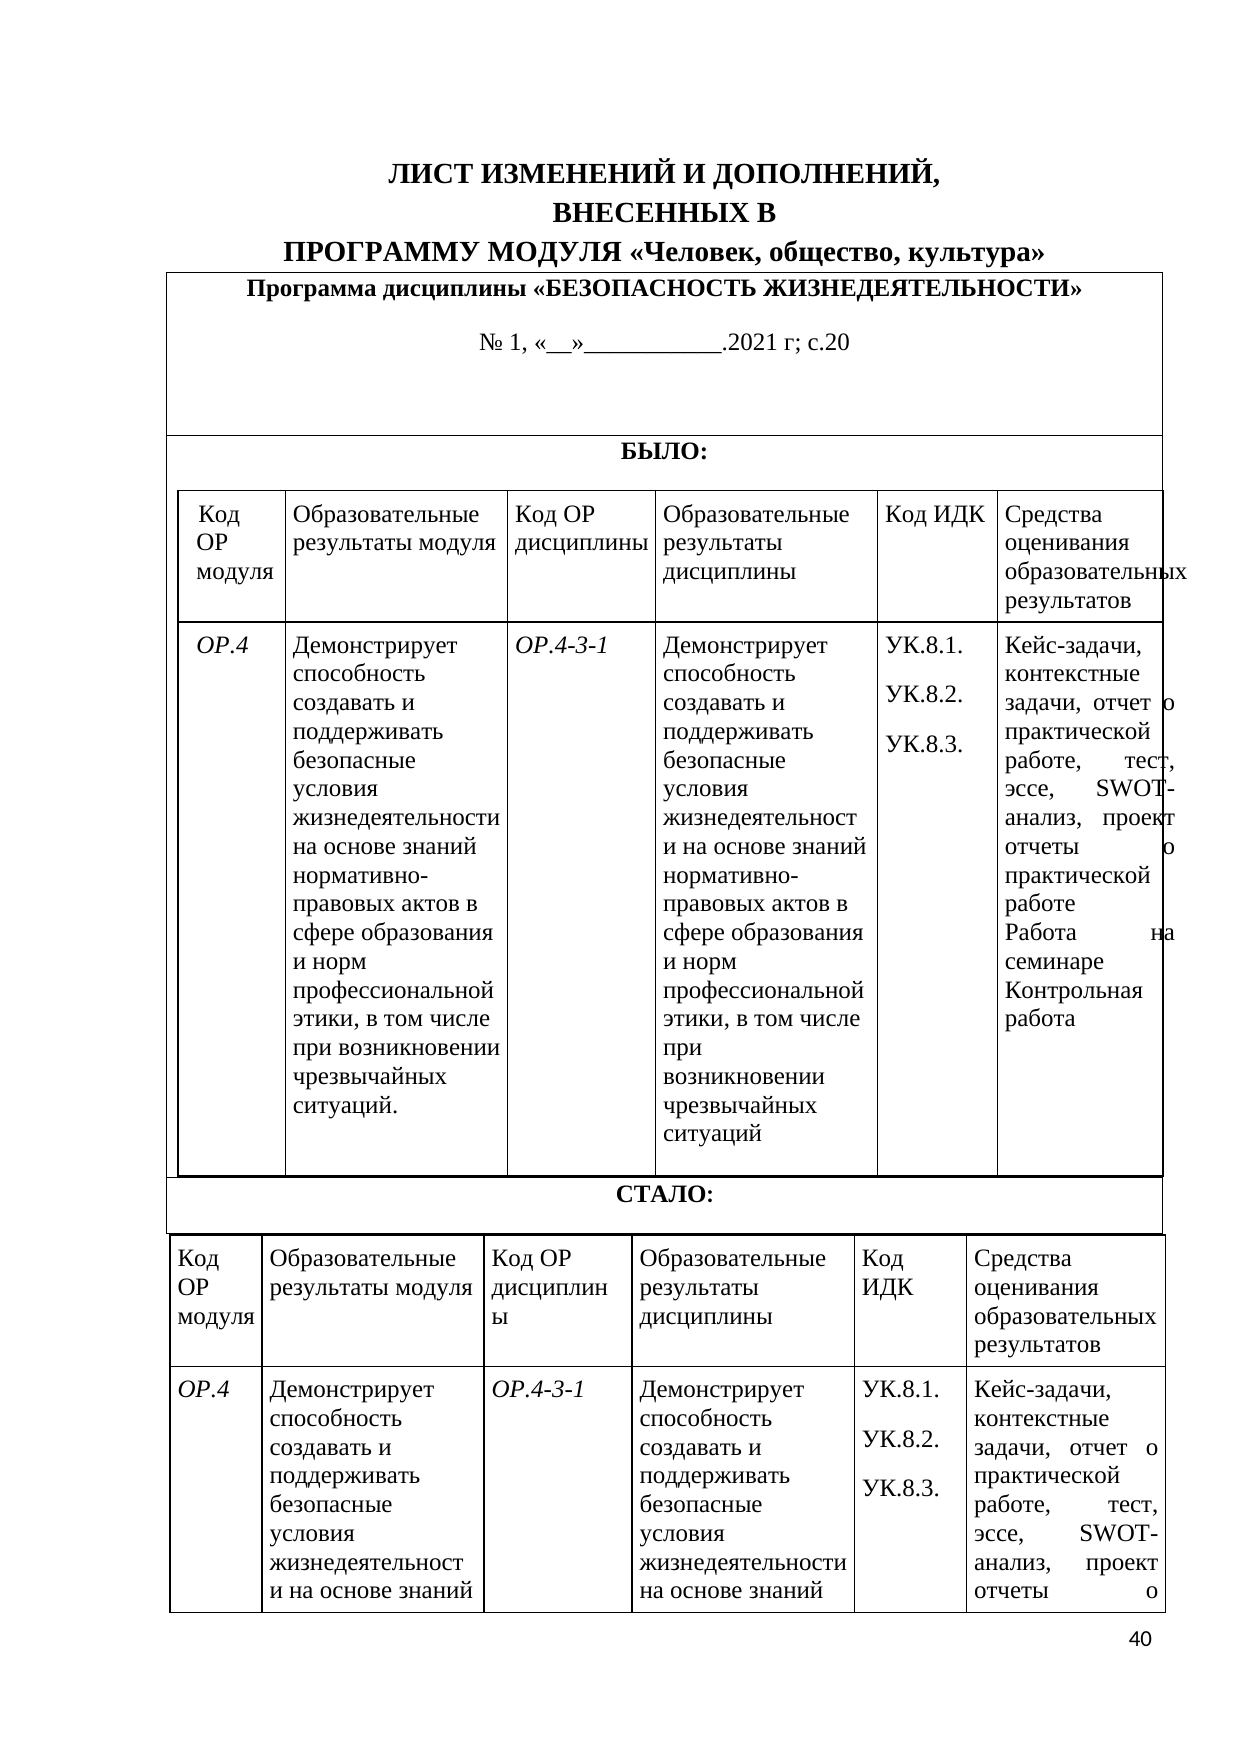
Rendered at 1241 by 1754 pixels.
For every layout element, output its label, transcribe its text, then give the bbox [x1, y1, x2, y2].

table_cell ОР.4-3-1 [485, 1367, 631, 1612]
table_header Код ОР дисциплины [485, 1236, 631, 1366]
text ВНЕСЕННЫХ В [177, 195, 1152, 229]
table_header Программа дисциплины «БЕЗОПАСНОСТЬ ЖИЗНЕДЕЯТЕЛЬНОСТИ» № 1, «__»___________.2021 г; с.20 [167, 273, 1162, 435]
table_header Код ОР модуля [171, 1236, 261, 1366]
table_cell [967, 1367, 1165, 1612]
table_header Образовательные результаты дисциплины [633, 1236, 854, 1366]
table_header Образовательные результаты модуля [263, 1236, 483, 1366]
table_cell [263, 1367, 483, 1612]
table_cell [633, 1367, 854, 1612]
table_header Код ИДК [855, 1236, 966, 1366]
text ЛИСТ ИЗМЕНЕНИЙ И ДОПОЛНЕНИЙ, [177, 157, 1152, 190]
table_cell БЫЛО: [167, 436, 1162, 1177]
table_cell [855, 1367, 966, 1612]
text ПРОГРАММУ МОДУЛЯ «Человек, общество, культура» [177, 234, 1152, 267]
table_cell ОР.4 [171, 1367, 261, 1612]
table_header Средства оценивания образовательных результатов [967, 1236, 1165, 1366]
table_cell СТАЛО: [167, 1178, 1162, 1233]
